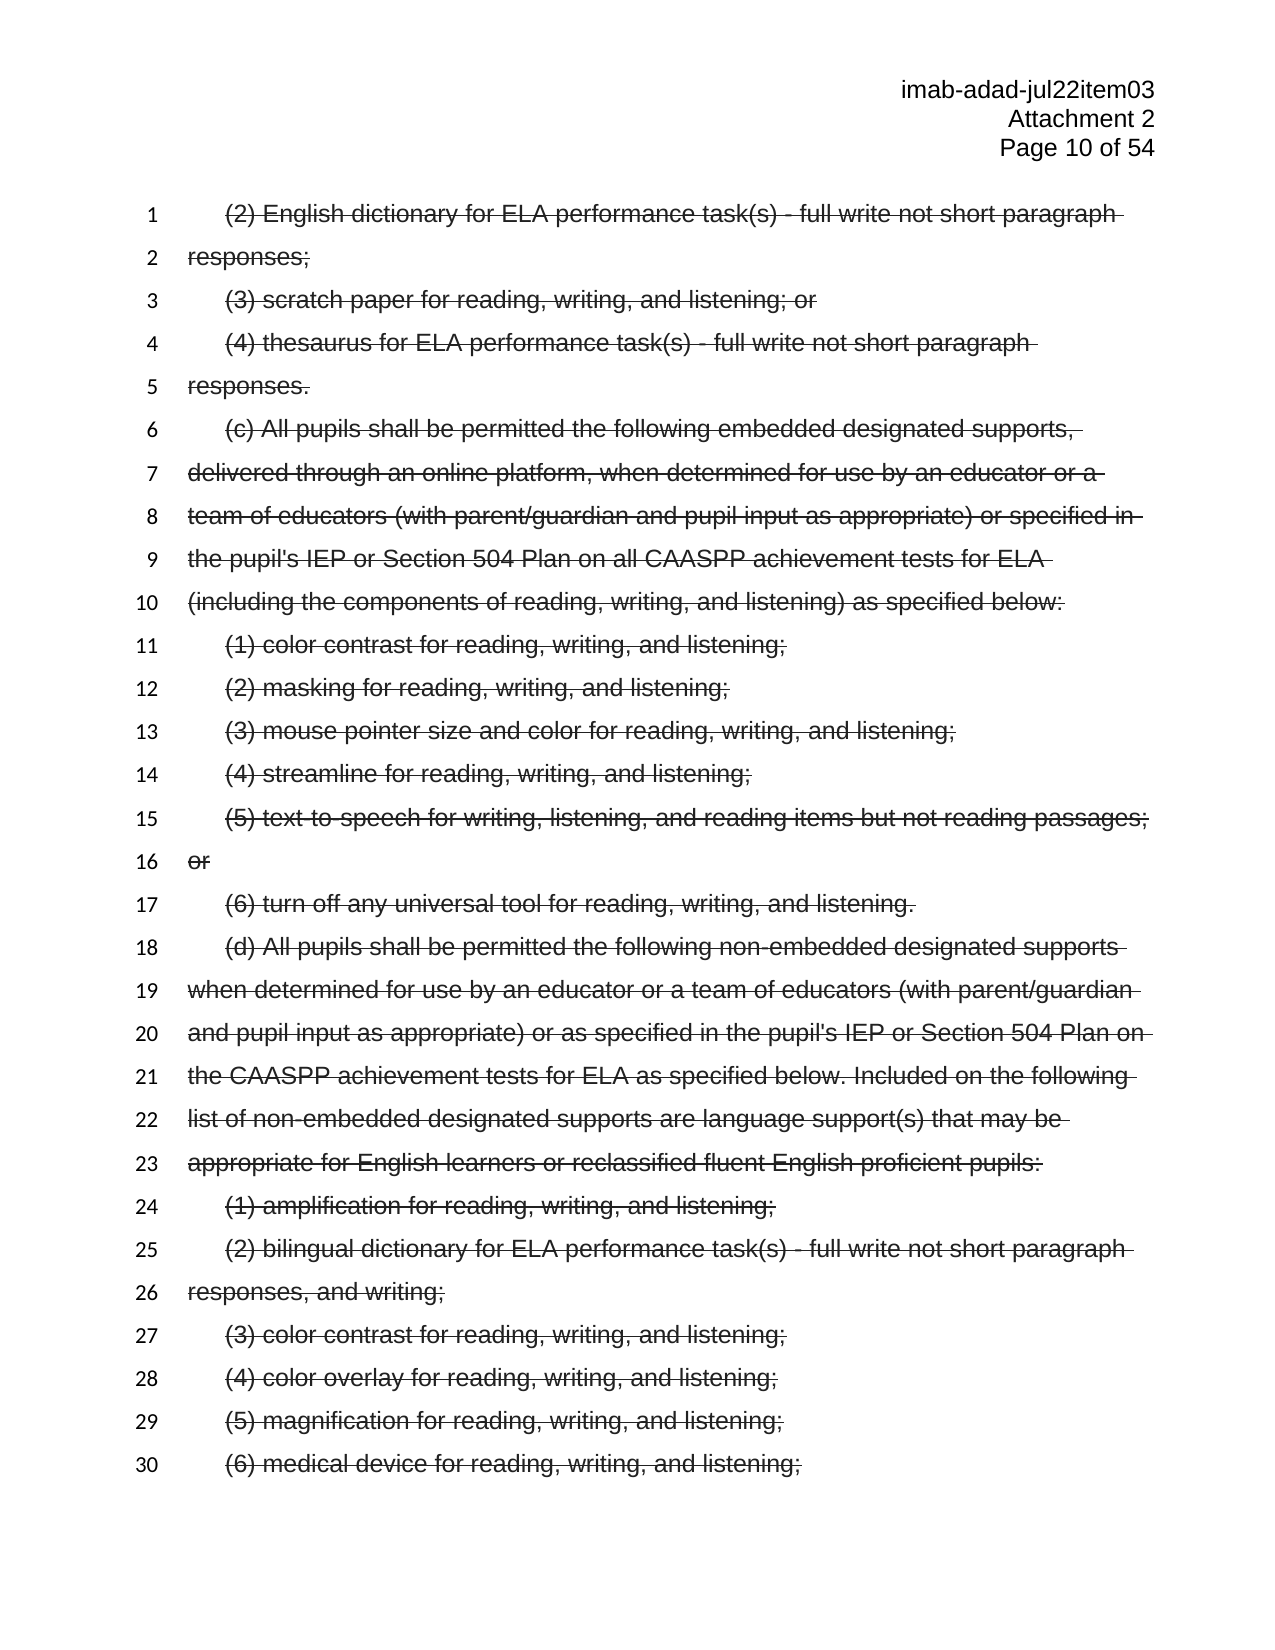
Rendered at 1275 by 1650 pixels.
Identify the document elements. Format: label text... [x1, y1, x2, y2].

text (1) amplification for reading, writing, and listening; [187, 1191, 1155, 1219]
text (4) streamline for reading, writing, and listening; [187, 759, 1155, 788]
text (5) magnification for reading, writing, and listening; [187, 1406, 1155, 1435]
text (d) All pupils shall be permitted the following non-embedded designated supports when determined for use by an educator or a team of educators (with parent/guardian and pupil input as appropriate) or as specified in the pupil's IEP or Section 504 Plan on the CAASPP achievement tests for ELA as specified below. Included on the following list of non-embedded designated supports are language support(s) that may be appropriate for English learners or reclassified fluent English proficient pupils: [187, 932, 1155, 1176]
text (5) text-to-speech for writing, listening, and reading items but not reading passages; or [187, 802, 1155, 874]
text (6) turn off any universal tool for reading, writing, and listening. [187, 889, 1155, 917]
text (4) thesaurus for ELA performance task(s) - full write not short paragraph responses. [187, 328, 1155, 400]
text (3) scratch paper for reading, writing, and listening; or [187, 285, 1155, 314]
text (6) medical device for reading, writing, and listening; [187, 1449, 1155, 1478]
text (3) mouse pointer size and color for reading, writing, and listening; [187, 716, 1155, 745]
text (1) color contrast for reading, writing, and listening; [187, 630, 1155, 659]
text (2) English dictionary for ELA performance task(s) - full write not short paragraph responses; [187, 199, 1155, 271]
text (c) All pupils shall be permitted the following embedded designated supports, delivered through an online platform, when determined for use by an educator or a team of educators (with parent/guardian and pupil input as appropriate) or specified in the pupil's IEP or Section 504 Plan on all CAASPP achievement tests for ELA (including the components of reading, writing, and listening) as specified below: [187, 414, 1155, 616]
text (4) color overlay for reading, writing, and listening; [187, 1363, 1155, 1392]
text (2) masking for reading, writing, and listening; [187, 673, 1155, 702]
text (3) color contrast for reading, writing, and listening; [187, 1320, 1155, 1349]
text (2) bilingual dictionary for ELA performance task(s) - full write not short paragraph responses, and writing; [187, 1234, 1155, 1306]
